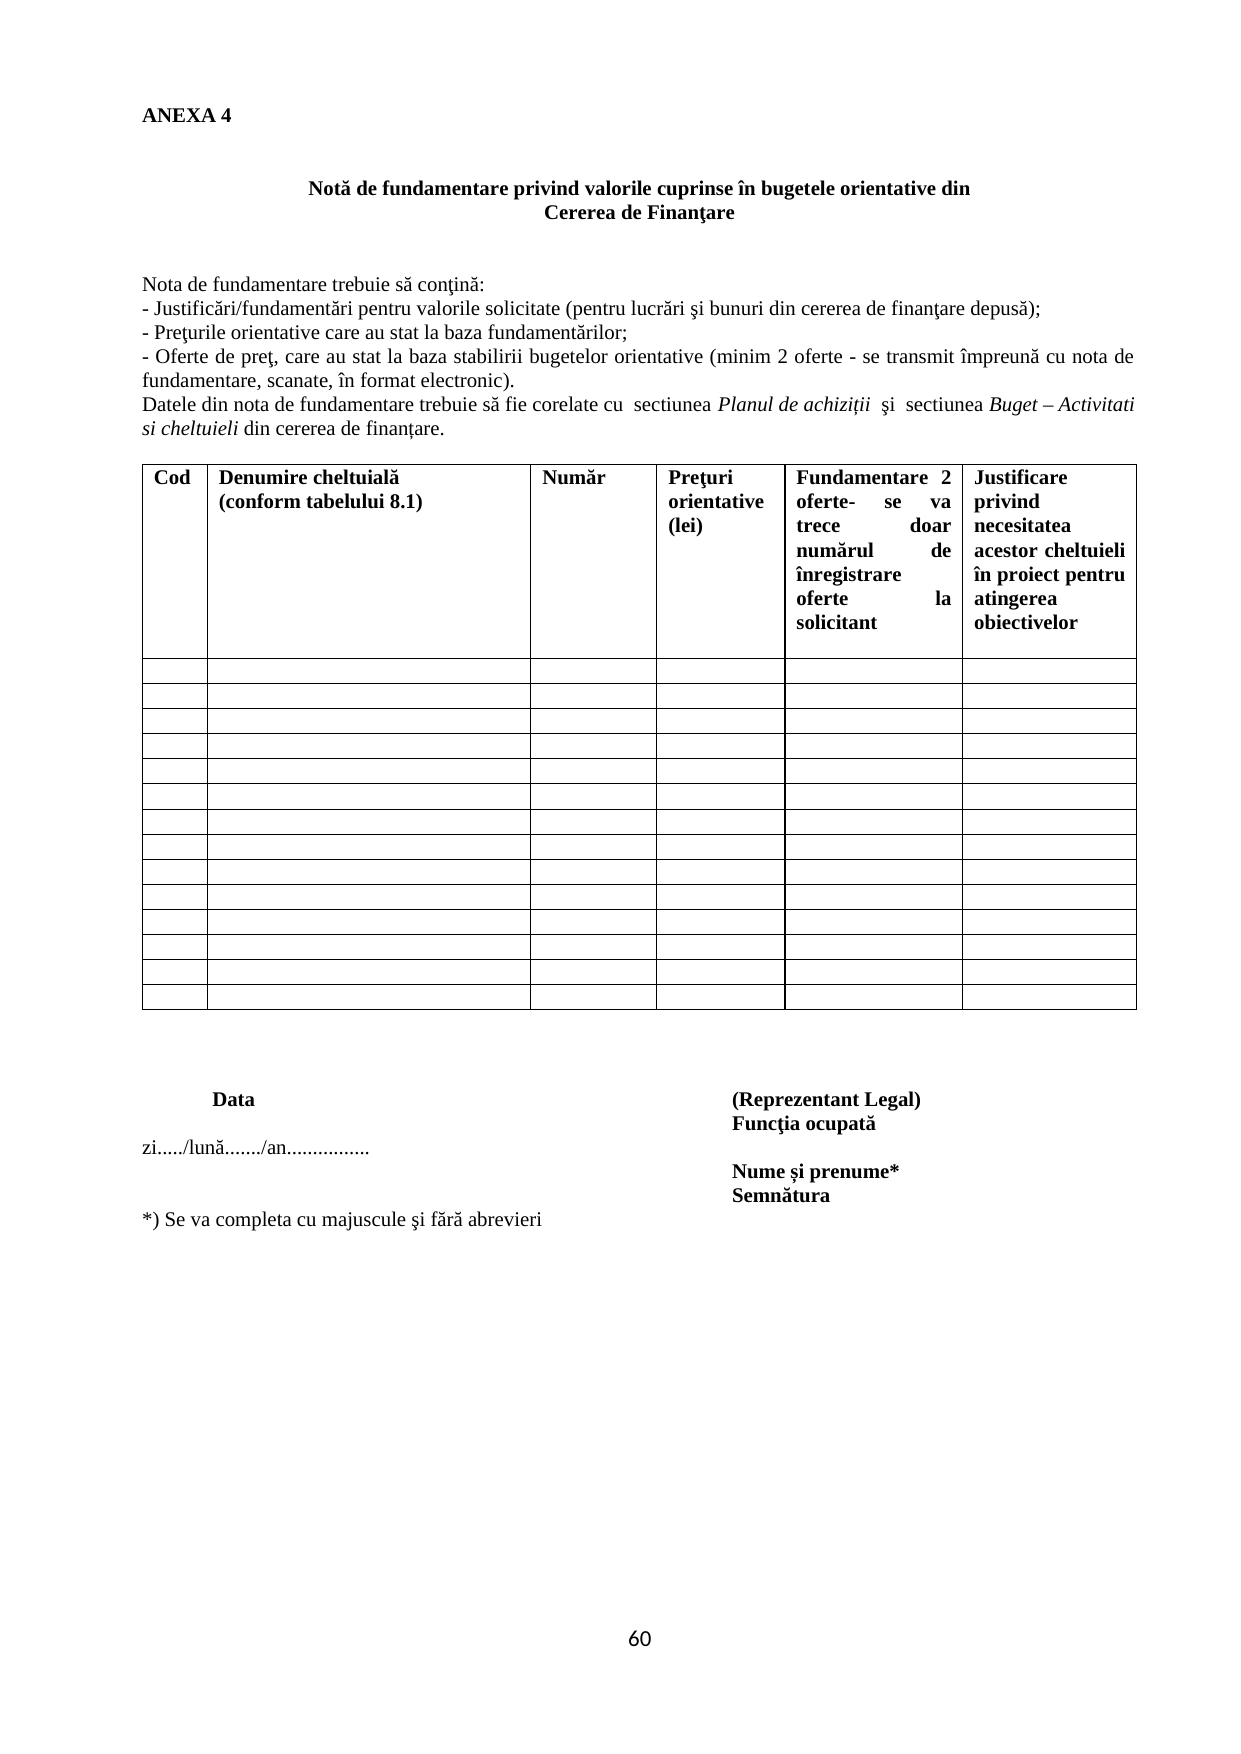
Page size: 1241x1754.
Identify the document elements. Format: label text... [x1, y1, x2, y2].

table_cell [208, 709, 530, 733]
table_cell [963, 860, 1136, 884]
table_cell [657, 935, 784, 959]
table_cell [143, 860, 207, 884]
table_cell [786, 709, 962, 733]
table_cell [963, 784, 1136, 808]
table_cell [208, 810, 530, 833]
table_cell [963, 960, 1136, 984]
table_cell [208, 835, 530, 859]
table_cell [786, 784, 962, 808]
text Semnătura [142, 1183, 1137, 1207]
table_header Denumire cheltuială (conform tabelului 8.1) [208, 465, 530, 658]
table_cell [143, 784, 207, 808]
table_cell [657, 734, 784, 758]
table_cell [531, 860, 656, 884]
table_cell [531, 985, 656, 1009]
table_cell [963, 835, 1136, 859]
table_cell [143, 709, 207, 733]
table_cell [208, 960, 530, 984]
table_cell [657, 684, 784, 708]
table_cell [143, 960, 207, 984]
table_cell [786, 910, 962, 934]
table_cell [963, 810, 1136, 833]
table_header Fundamentare 2 oferte- se va trece doar numărul de înregistrare oferte la solicitant [786, 465, 962, 658]
table_cell [786, 985, 962, 1009]
table_cell [786, 885, 962, 909]
text - Justificări/fundamentări pentru valorile solicitate (pentru lucrări şi bunuri din cererea de finanţare depusă); [142, 296, 1137, 320]
table_header Număr [531, 465, 656, 658]
table_cell [208, 659, 530, 683]
table_cell [786, 684, 962, 708]
table_cell [143, 885, 207, 909]
table_cell [657, 810, 784, 833]
table_cell [963, 885, 1136, 909]
table_cell [657, 860, 784, 884]
table_cell [657, 784, 784, 808]
text Nota de fundamentare trebuie să conţină: [142, 272, 1137, 296]
text Nume și prenume* [142, 1159, 1137, 1183]
text - Oferte de preţ, care au stat la baza stabilirii bugetelor orientative (minim 2 oferte - se transmit împreună cu nota de fundamentare, scanate, în format electronic). [142, 344, 1137, 392]
table_cell [531, 935, 656, 959]
table_cell [143, 935, 207, 959]
table_cell [963, 985, 1136, 1009]
table_cell [143, 810, 207, 833]
table_cell [963, 709, 1136, 733]
table_cell [786, 810, 962, 833]
table_cell [657, 709, 784, 733]
table_cell [786, 935, 962, 959]
table_cell [208, 910, 530, 934]
text Notă de fundamentare privind valorile cuprinse în bugetele orientative din [142, 176, 1137, 199]
table_cell [786, 734, 962, 758]
text - Preţurile orientative care au stat la baza fundamentărilor; [142, 320, 1137, 344]
table_cell [657, 985, 784, 1009]
table_cell [657, 759, 784, 783]
table_header Cod [143, 465, 207, 658]
table_cell [143, 684, 207, 708]
text Funcţia ocupată [142, 1111, 1137, 1134]
table_cell [531, 709, 656, 733]
table_cell [143, 659, 207, 683]
table_cell [531, 759, 656, 783]
table_cell [531, 835, 656, 859]
text Cererea de Finanţare [142, 199, 1137, 224]
table_cell [657, 835, 784, 859]
table_cell [963, 759, 1136, 783]
table_cell [208, 985, 530, 1009]
table_cell [208, 759, 530, 783]
table_cell [143, 734, 207, 758]
table_cell [143, 835, 207, 859]
table_cell [657, 885, 784, 909]
table_cell [531, 960, 656, 984]
table_cell [531, 684, 656, 708]
table_cell [963, 659, 1136, 683]
table_cell [143, 985, 207, 1009]
table_cell [143, 759, 207, 783]
table_cell [531, 885, 656, 909]
table_cell [531, 659, 656, 683]
table_cell [963, 910, 1136, 934]
table_cell [531, 810, 656, 833]
text Datele din nota de fundamentare trebuie să fie corelate cu sectiunea Planul de achiziții şi sectiunea Buget – Activitati si cheltuieli din cererea de finanțare. [142, 392, 1137, 440]
table_cell [208, 784, 530, 808]
table_cell [786, 835, 962, 859]
table_cell [208, 885, 530, 909]
table_cell [208, 734, 530, 758]
table_cell [657, 910, 784, 934]
table_cell [657, 659, 784, 683]
table_cell [143, 910, 207, 934]
table_cell [786, 759, 962, 783]
text *) Se va completa cu majuscule şi fără abrevieri [142, 1207, 1137, 1231]
table_header Preţuri orientative (lei) [657, 465, 784, 658]
table_cell [208, 860, 530, 884]
table_cell [531, 784, 656, 808]
text zi...../lună......./an................ [142, 1134, 1137, 1159]
table_cell [963, 684, 1136, 708]
text ANEXA 4 [142, 103, 1137, 127]
table_cell [208, 935, 530, 959]
table_cell [786, 960, 962, 984]
table_cell [963, 935, 1136, 959]
table_cell [208, 684, 530, 708]
table_cell [786, 659, 962, 683]
table_header Justificare privind necesitatea acestor cheltuieli în proiect pentru atingerea obiectivelor [963, 465, 1136, 658]
table_cell [531, 910, 656, 934]
table_cell [657, 960, 784, 984]
table_cell [786, 860, 962, 884]
text Data (Reprezentant Legal) [142, 1086, 1137, 1111]
table_cell [963, 734, 1136, 758]
table_cell [531, 734, 656, 758]
